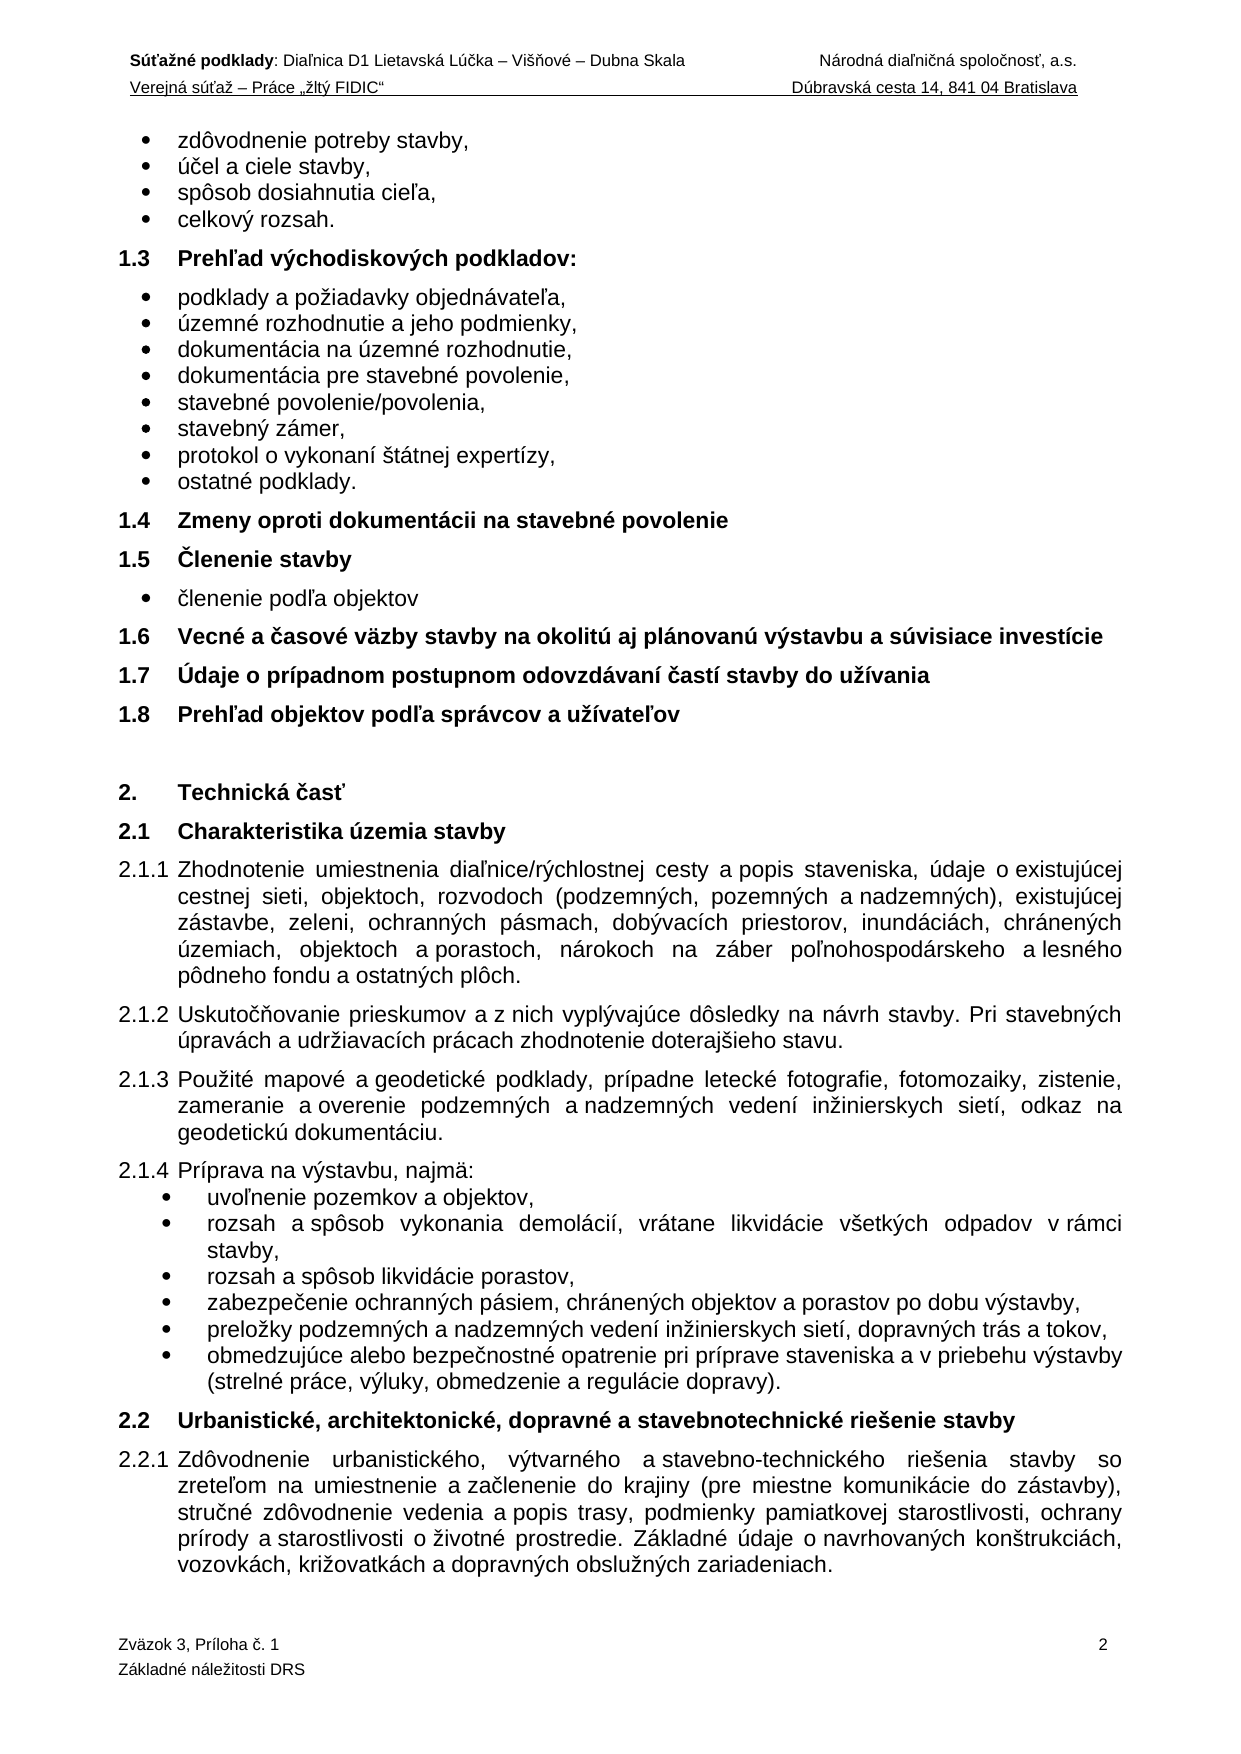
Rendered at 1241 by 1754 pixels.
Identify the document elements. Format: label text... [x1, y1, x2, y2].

text 2.1.1 Zhodnotenie umiestnenia diaľnice/rýchlostnej cesty a popis staveniska, údaje o existujúcej cestnej sieti, objektoch, rozvodoch (podzemných, pozemných a nadzemných), existujúcej zástavbe, zeleni, ochranných pásmach, dobývacích priestorov, inundáciách, chránených územiach, objektoch a porastoch, nárokoch na záber poľnohospodárskeho a lesného pôdneho fondu a ostatných plôch. [118, 856, 1122, 988]
list účel a ciele stavby, [142, 153, 1122, 179]
text 2.2.1 Zdôvodnenie urbanistického, výtvarného a stavebno-technického riešenia stavby so zreteľom na umiestnenie a začlenenie do krajiny (pre miestne komunikácie do zástavby), stručné zdôvodnenie vedenia a popis trasy, podmienky pamiatkovej starostlivosti, ochrany prírody a starostlivosti o životné prostredie. Základné údaje o navrhovaných konštrukciách, vozovkách, križovatkách a dopravných obslužných zariadeniach. [118, 1446, 1122, 1578]
list Charakteristika územia stavby [118, 818, 1122, 844]
list Zmeny oproti dokumentácii na stavebné povolenie [118, 507, 1122, 533]
list rozsah a spôsob likvidácie porastov, [162, 1263, 1122, 1289]
list preložky podzemných a nadzemných vedení inžinierskych sietí, dopravných trás a tokov, [162, 1316, 1122, 1342]
list členenie podľa objektov [142, 584, 1122, 611]
list stavebné povolenie/povolenia, [142, 389, 1122, 415]
list uvoľnenie pozemkov a objektov, [162, 1184, 1122, 1210]
list stavebný zámer, [142, 415, 1122, 442]
list obmedzujúce alebo bezpečnostné opatrenie pri príprave staveniska a v priebehu výstavby (strelné práce, výluky, obmedzenie a regulácie dopravy). [162, 1342, 1122, 1395]
list Technická časť [118, 779, 1122, 805]
list zabezpečenie ochranných pásiem, chránených objektov a porastov po dobu výstavby, [162, 1289, 1122, 1316]
list podklady a požiadavky objednávateľa, [142, 283, 1122, 310]
list Urbanistické, architektonické, dopravné a stavebnotechnické riešenie stavby [118, 1407, 1122, 1433]
list Vecné a časové väzby stavby na okolitú aj plánovanú výstavbu a súvisiace investície [118, 623, 1122, 650]
list spôsob dosiahnutia cieľa, [142, 179, 1122, 206]
list Údaje o prípadnom postupnom odovzdávaní častí stavby do užívania [118, 662, 1122, 688]
list Prehľad východiskových podkladov: [118, 244, 1122, 271]
list protokol o vykonaní štátnej expertízy, [142, 442, 1122, 468]
list Členenie stavby [118, 546, 1122, 572]
text 2.1.3 Použité mapové a geodetické podklady, prípadne letecké fotografie, fotomozaiky, zistenie, zameranie a overenie podzemných a nadzemných vedení inžinierskych sietí, odkaz na geodetickú dokumentáciu. [118, 1066, 1122, 1145]
list územné rozhodnutie a jeho podmienky, [142, 310, 1122, 336]
text 2.1.4 Príprava na výstavbu, najmä: [118, 1157, 1122, 1184]
text 2.1.2 Uskutočňovanie prieskumov a z nich vyplývajúce dôsledky na návrh stavby. Pri stavebných úpravách a udržiavacích prácach zhodnotenie doterajšieho stavu. [118, 1001, 1122, 1053]
list zdôvodnenie potreby stavby, [142, 127, 1122, 153]
list dokumentácia na územné rozhodnutie, [142, 336, 1122, 362]
list celkový rozsah. [142, 206, 1122, 232]
list ostatné podklady. [142, 468, 1122, 494]
list Prehľad objektov podľa správcov a užívateľov [118, 701, 1122, 727]
list dokumentácia pre stavebné povolenie, [142, 362, 1122, 389]
list rozsah a spôsob vykonania demolácií, vrátane likvidácie všetkých odpadov v rámci stavby, [162, 1210, 1122, 1263]
